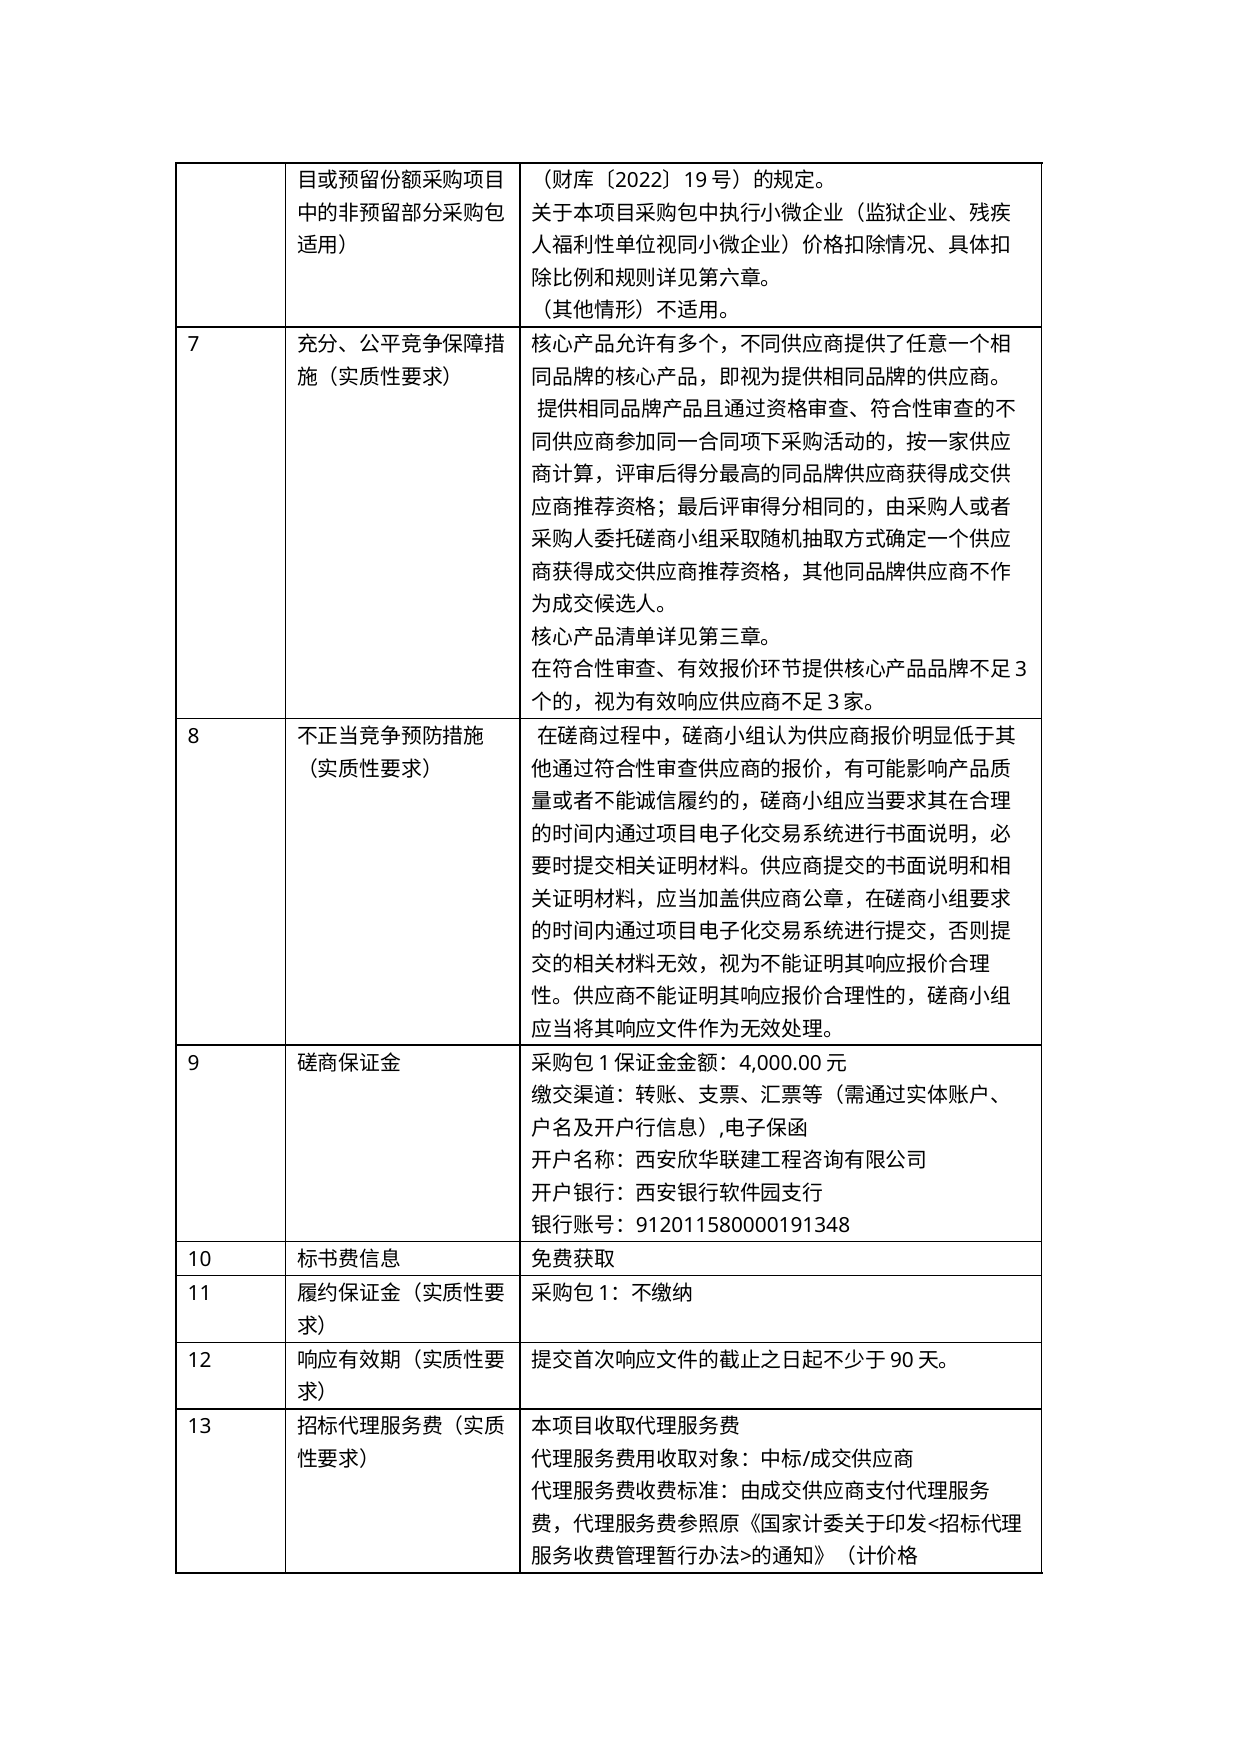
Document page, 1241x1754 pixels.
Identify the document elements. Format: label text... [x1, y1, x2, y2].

table_cell 采购包1：不缴纳 [521, 1276, 1041, 1341]
table_cell 13 [177, 1410, 285, 1572]
table_cell 磋商保证金 [286, 1046, 519, 1241]
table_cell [286, 164, 519, 326]
table_cell 采购包1保证金金额：4,000.00元 缴交渠道：转账、支票、汇票等（需通过实体账户、户名及开户行信息）,电子保函 开户名称：西安欣华联建工程咨询有限公司 开户银行：西安银行软件园支行 银行账号：912011580000191348 [521, 1046, 1041, 1241]
table_cell 9 [177, 1046, 285, 1241]
table_cell 免费获取 [521, 1242, 1041, 1275]
table_cell 核心产品允许有多个，不同供应商提供了任意一个相同品牌的核心产品，即视为提供相同品牌的供应商。 提供相同品牌产品且通过资格审查、符合性审查的不同供应商参加同一合同项下采购活动的，按一家供应商计算，评审后得分最高的同品牌供应商获得成交供应商推荐资格；最后评审得分相同的，由采购人或者采购人委托磋商小组采取随机抽取方式确定一个供应商获得成交供应商推荐资格，其他同品牌供应商不作为成交候选人。 核心产品清单详见第三章。 在符合性审查、有效报价环节提供核心产品品牌不足3个的，视为有效响应供应商不足3家。 [521, 328, 1041, 718]
table_cell 10 [177, 1242, 285, 1275]
table_cell 7 [177, 328, 285, 718]
table_cell 8 [177, 719, 285, 1044]
table_cell 不正当竞争预防措施（实质性要求） [286, 719, 519, 1044]
table_cell 在磋商过程中，磋商小组认为供应商报价明显低于其他通过符合性审查供应商的报价，有可能影响产品质量或者不能诚信履约的，磋商小组应当要求其在合理的时间内通过项目电子化交易系统进行书面说明，必要时提交相关证明材料。供应商提交的书面说明和相关证明材料，应当加盖供应商公章，在磋商小组要求的时间内通过项目电子化交易系统进行提交，否则提交的相关材料无效，视为不能证明其响应报价合理性。供应商不能证明其响应报价合理性的，磋商小组应当将其响应文件作为无效处理。 [521, 719, 1041, 1044]
table_cell 履约保证金（实质性要求） [286, 1276, 519, 1341]
table_cell 提交首次响应文件的截止之日起不少于90天。 [521, 1343, 1041, 1408]
table_cell 11 [177, 1276, 285, 1341]
table_cell 12 [177, 1343, 285, 1408]
table_cell 充分、公平竞争保障措施（实质性要求） [286, 328, 519, 718]
table_cell 招标代理服务费（实质性要求） [286, 1410, 519, 1572]
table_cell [521, 164, 1041, 326]
table_cell 6 [177, 164, 285, 326]
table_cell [521, 1410, 1041, 1572]
table_cell 响应有效期（实质性要求） [286, 1343, 519, 1408]
table_cell 标书费信息 [286, 1242, 519, 1275]
